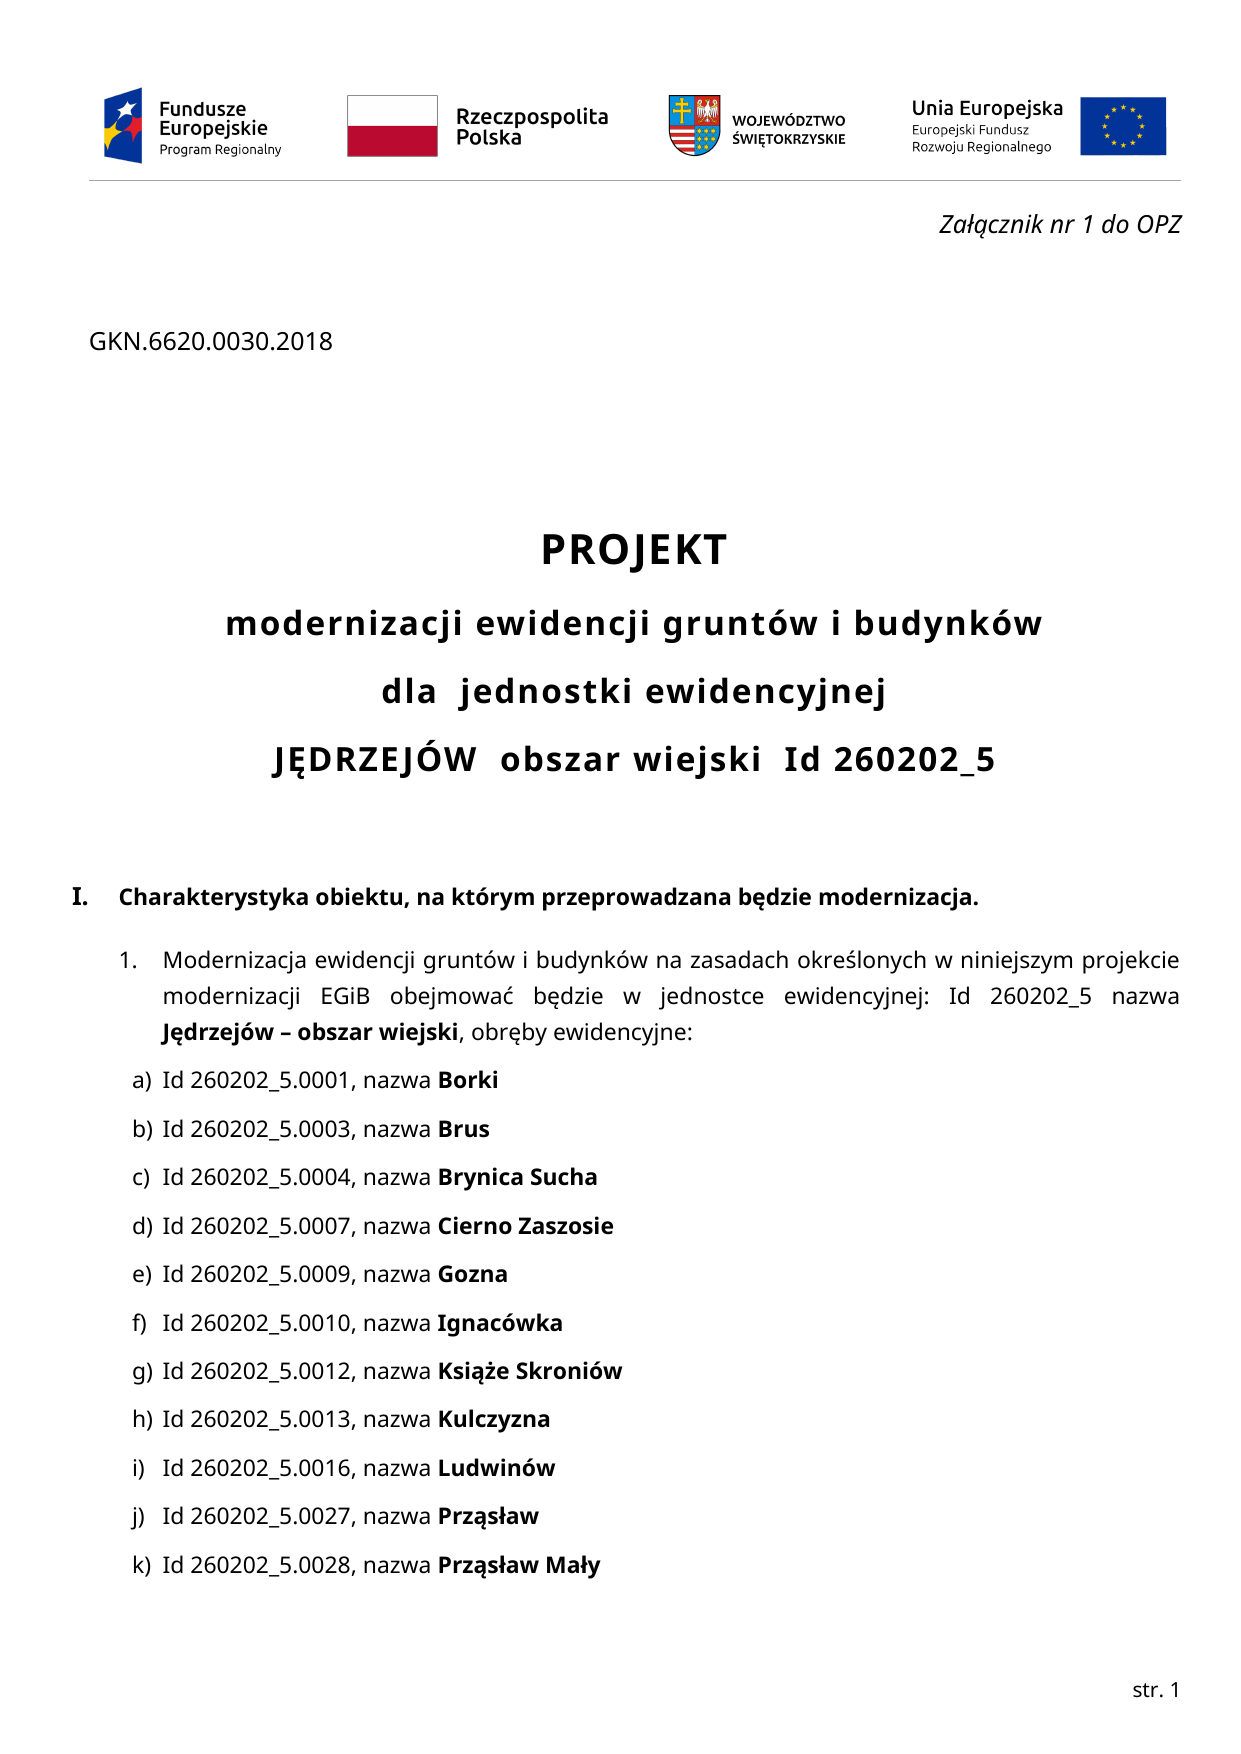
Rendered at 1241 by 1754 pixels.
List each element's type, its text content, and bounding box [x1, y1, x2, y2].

picture [88, 73, 1182, 179]
list Id 260202_5.0027, nazwa Prząsław [89, 1500, 1181, 1532]
list Modernizacja ewidencji gruntów i budynków na zasadach określonych w niniejszym projekcie modernizacji EGiB obejmować będzie w jednostce ewidencyjnej: Id 260202_5 nazwa Jędrzejów – obszar wiejski, obręby ewidencyjne: [118, 944, 1181, 1047]
list Id 260202_5.0016, nazwa Ludwinów [89, 1452, 1181, 1483]
list Id 260202_5.0007, nazwa Cierno Zaszosie [89, 1210, 1181, 1241]
list Charakterystyka obiektu, na którym przeprowadzana będzie modernizacja. [89, 879, 1181, 913]
list Id 260202_5.0004, nazwa Brynica Sucha [89, 1161, 1181, 1192]
list Id 260202_5.0001, nazwa Borki [89, 1064, 1181, 1096]
list Id 260202_5.0010, nazwa Ignacówka [89, 1307, 1181, 1338]
list Id 260202_5.0003, nazwa Brus [89, 1113, 1181, 1144]
title GKN.6620.0030.2018 [89, 320, 1181, 357]
list Id 260202_5.0028, nazwa Prząsław Mały [89, 1549, 1181, 1580]
list Id 260202_5.0009, nazwa Gozna [89, 1258, 1181, 1289]
title Załącznik nr 1 do OPZ [89, 206, 1181, 240]
list Id 260202_5.0013, nazwa Kulczyzna [89, 1403, 1181, 1435]
list Id 260202_5.0012, nazwa Książe Skroniów [89, 1355, 1181, 1386]
title PROJEKT modernizacji ewidencji gruntów i budynków dla jednostki ewidencyjnej JĘDRZEJÓW obszar wiejski Id 260202_5 [89, 520, 1181, 781]
